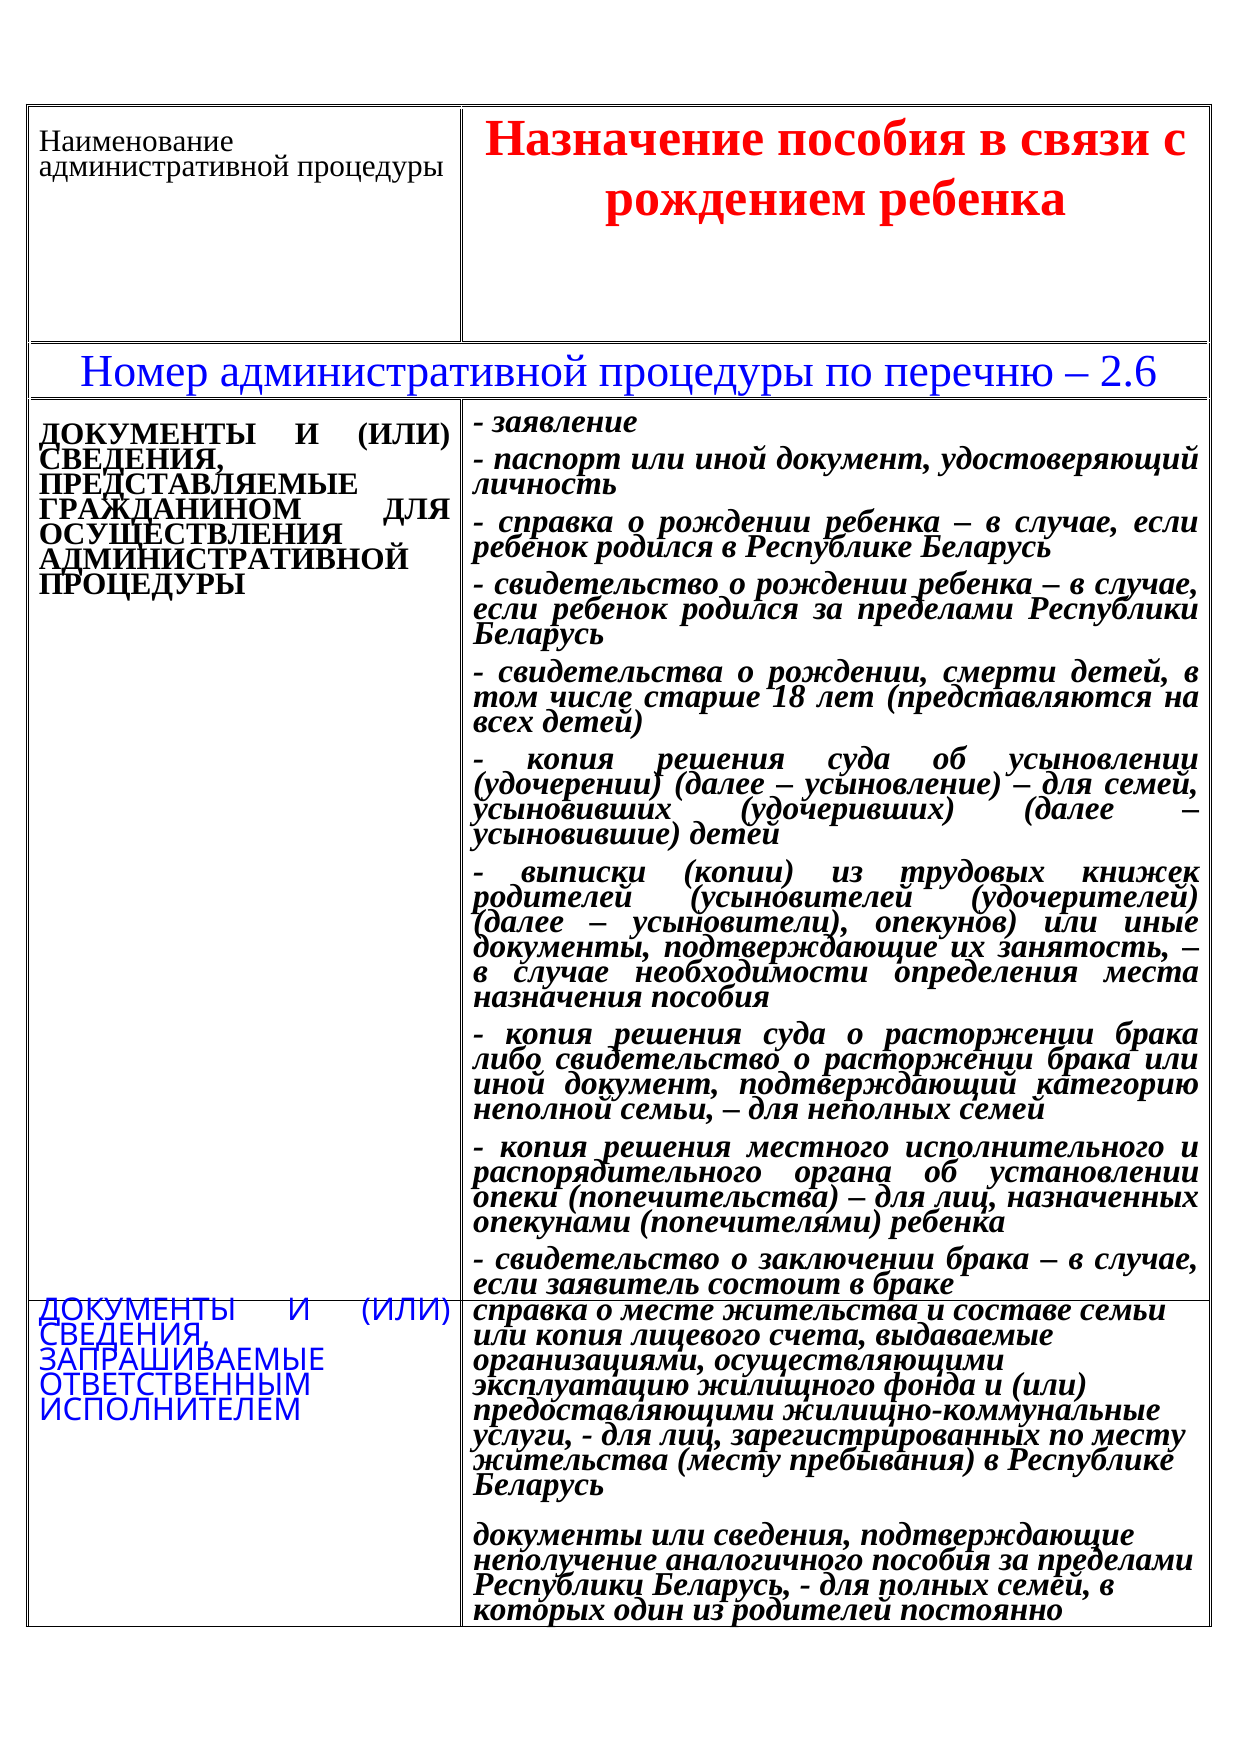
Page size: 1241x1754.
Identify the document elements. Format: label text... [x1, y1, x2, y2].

table_cell ДОКУМЕНТЫ И (ИЛИ) СВЕДЕНИЯ, ПРЕДСТАВЛЯЕМЫЕ ГРАЖДАНИНОМ ДЛЯ ОСУЩЕСТВЛЕНИЯ АДМИНИСТРАТИВНОЙ ПРОЦЕДУРЫ [29, 397, 460, 1300]
table_header Назначение пособия в связи с рождением ребенка [462, 107, 1209, 341]
table_cell Номер административной процедуры по перечню – 2.6 [29, 341, 1209, 397]
table_cell - заявление - паспорт или иной документ, удостоверяющий личность - справка о рождении ребенка – в случае, если ребенок родился в Республике Беларусь - свидетельство о рождении ребенка – в случае, если ребенок родился за пределами Республики Беларусь - свидетельства о рождении, смерти детей, в том числе старше 18 лет (представляются на всех детей) - копия решения суда об усыновлении (удочерении) (далее – усыновление) – для семей, усыновивших (удочеривших) (далее – усыновившие) детей - выписки (копии) из трудовых книжек родителей (усыновителей (удочерителей) (далее – усыновители), опекунов) или иные документы, подтверждающие их занятость, – в случае необходимости определения места назначения пособия - копия решения суда о расторжении брака либо свидетельство о расторжении брака или иной документ, подтверждающий категорию неполной семьи, – для неполных семей - копия решения местного исполнительного и распорядительного органа об установлении опеки (попечительства) – для лиц, назначенных опекунами (попечителями) ребенка - свидетельство о заключении брака – в случае, если заявитель состоит в браке [463, 397, 1209, 1300]
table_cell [463, 1301, 1209, 1626]
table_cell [29, 1301, 460, 1626]
table_header Наименование административной процедуры [29, 105, 462, 341]
